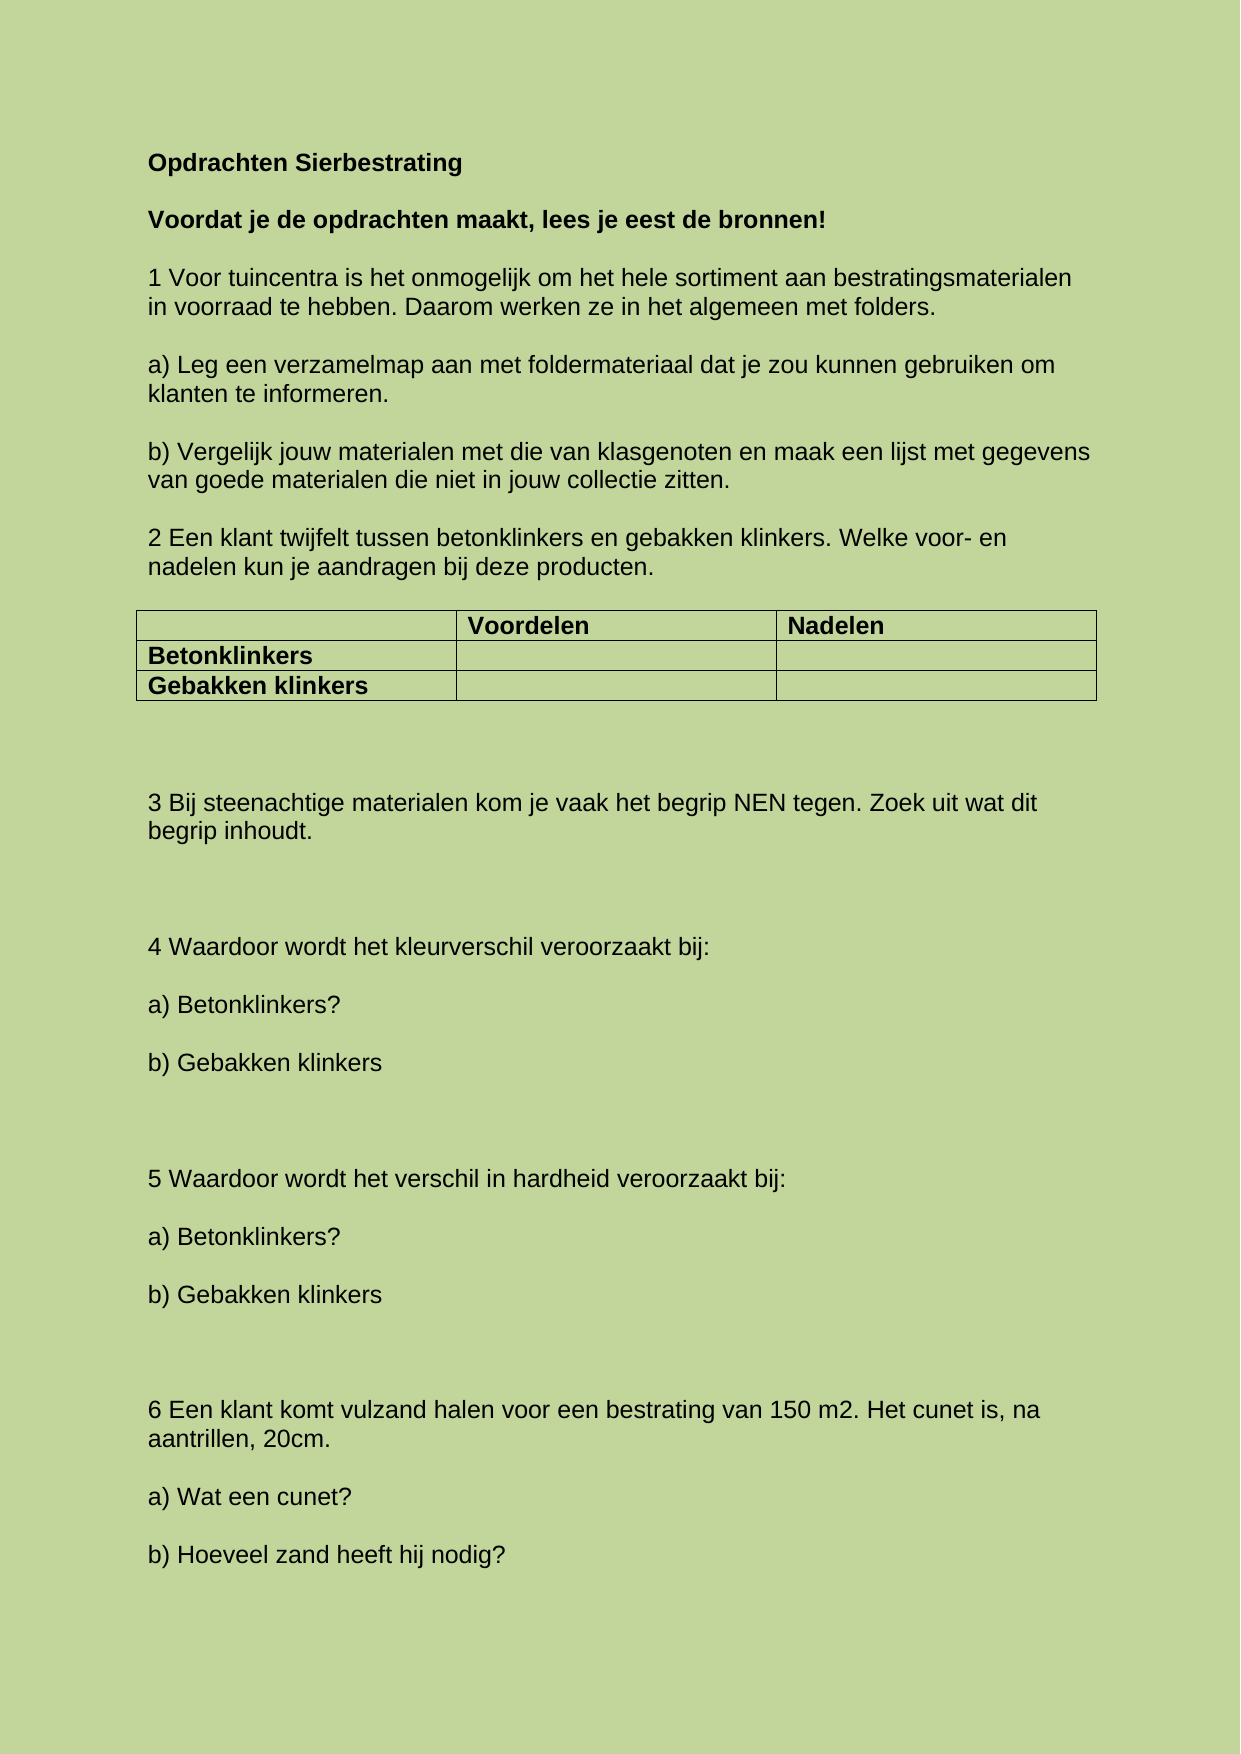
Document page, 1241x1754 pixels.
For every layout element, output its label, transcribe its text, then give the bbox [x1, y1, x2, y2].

table_header [137, 611, 456, 640]
table_cell [777, 641, 1096, 670]
text a) Betonklinkers? [148, 1222, 1093, 1251]
text Voordat je de opdrachten maakt, lees je eest de bronnen! [148, 206, 1093, 234]
table_cell [457, 671, 776, 699]
table_header Nadelen [777, 611, 1096, 640]
text a) Leg een verzamelmap aan met foldermateriaal dat je zou kunnen gebruiken om klanten te informeren. [148, 350, 1093, 408]
text 1 Voor tuincentra is het onmogelijk om het hele sortiment aan bestratingsmaterialen in voorraad te hebben. Daarom werken ze in het algemeen met folders. [148, 263, 1093, 321]
text 2 Een klant twijfelt tussen betonklinkers en gebakken klinkers. Welke voor- en nadelen kun je aandragen bij deze producten. [148, 523, 1093, 581]
text 6 Een klant komt vulzand halen voor een bestrating van 150 m2. Het cunet is, na aantrillen, 20cm. [148, 1396, 1093, 1453]
table_cell Betonklinkers [137, 641, 456, 670]
table_header Voordelen [457, 611, 776, 640]
table_cell Gebakken klinkers [137, 671, 456, 699]
text 5 Waardoor wordt het verschil in hardheid veroorzaakt bij: [148, 1164, 1093, 1193]
text b) Vergelijk jouw materialen met die van klasgenoten en maak een lijst met gegevens van goede materialen die niet in jouw collectie zitten. [148, 437, 1093, 494]
text b) Hoeveel zand heeft hij nodig? [148, 1540, 1093, 1569]
text 3 Bij steenachtige materialen kom je vaak het begrip NEN tegen. Zoek uit wat dit begrip inhoudt. [148, 788, 1093, 845]
text b) Gebakken klinkers [148, 1280, 1093, 1308]
text b) Gebakken klinkers [148, 1048, 1093, 1077]
table_cell [457, 641, 776, 670]
table_cell [777, 671, 1096, 699]
text a) Betonklinkers? [148, 990, 1093, 1019]
text 4 Waardoor wordt het kleurverschil veroorzaakt bij: [148, 932, 1093, 961]
text a) Wat een cunet? [148, 1482, 1093, 1511]
text Opdrachten Sierbestrating [148, 148, 1093, 176]
